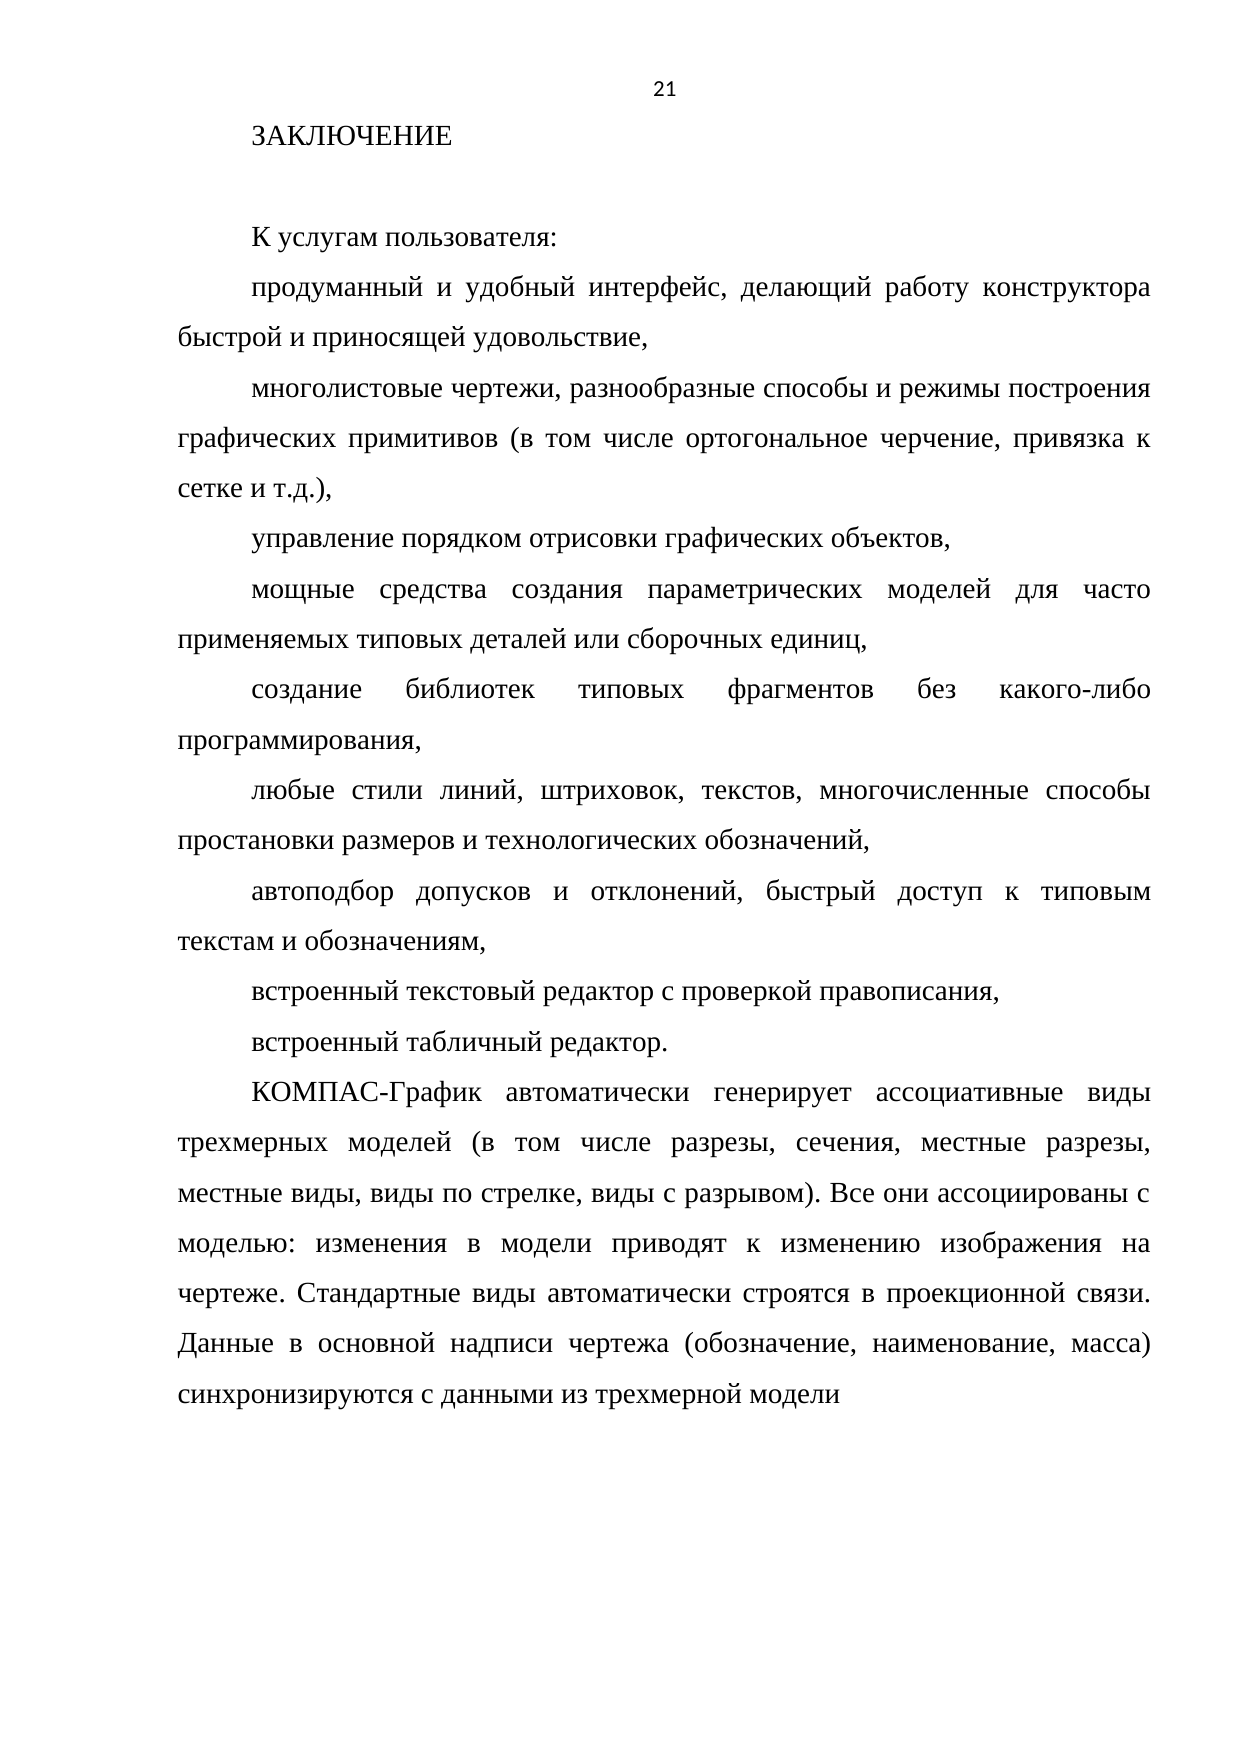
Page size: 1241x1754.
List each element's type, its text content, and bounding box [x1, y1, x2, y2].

text КОМПАС-График автоматически генерирует ассоциативные виды трехмерных моделей (в том числе разрезы, сечения, местные разрезы, местные виды, виды по стрелке, виды с разрывом). Все они ассоциированы с моделью: изменения в модели приводят к изменению изображения на чертеже. Стандартные виды автоматически строятся в проекционной связи. Данные в основной надписи чертежа (обозначение, наименование, масса) синхронизируются с данными из трехмерной модели [177, 1074, 1152, 1409]
text ЗАКЛЮЧЕНИЕ [177, 118, 1152, 152]
text встроенный табличный редактор. [177, 1024, 1152, 1057]
text любые стили линий, штриховок, текстов, многочисленные способы простановки размеров и технологических обозначений, [177, 772, 1152, 856]
text К услугам пользователя: [177, 219, 1152, 252]
text мощные средства создания параметрических моделей для часто применяемых типовых деталей или сборочных единиц, [177, 571, 1152, 655]
text создание библиотек типовых фрагментов без какого-либо программирования, [177, 672, 1152, 755]
text многолистовые чертежи, разнообразные способы и режимы построения графических примитивов (в том числе ортогональное черчение, привязка к сетке и т.д.), [177, 370, 1152, 504]
text автоподбор допусков и отклонений, быстрый доступ к типовым текстам и обозначениям, [177, 873, 1152, 957]
text продуманный и удобный интерфейс, делающий работу конструктора быстрой и приносящей удовольствие, [177, 269, 1152, 353]
text встроенный текстовый редактор с проверкой правописания, [177, 973, 1152, 1007]
text управление порядком отрисовки графических объектов, [177, 521, 1152, 554]
